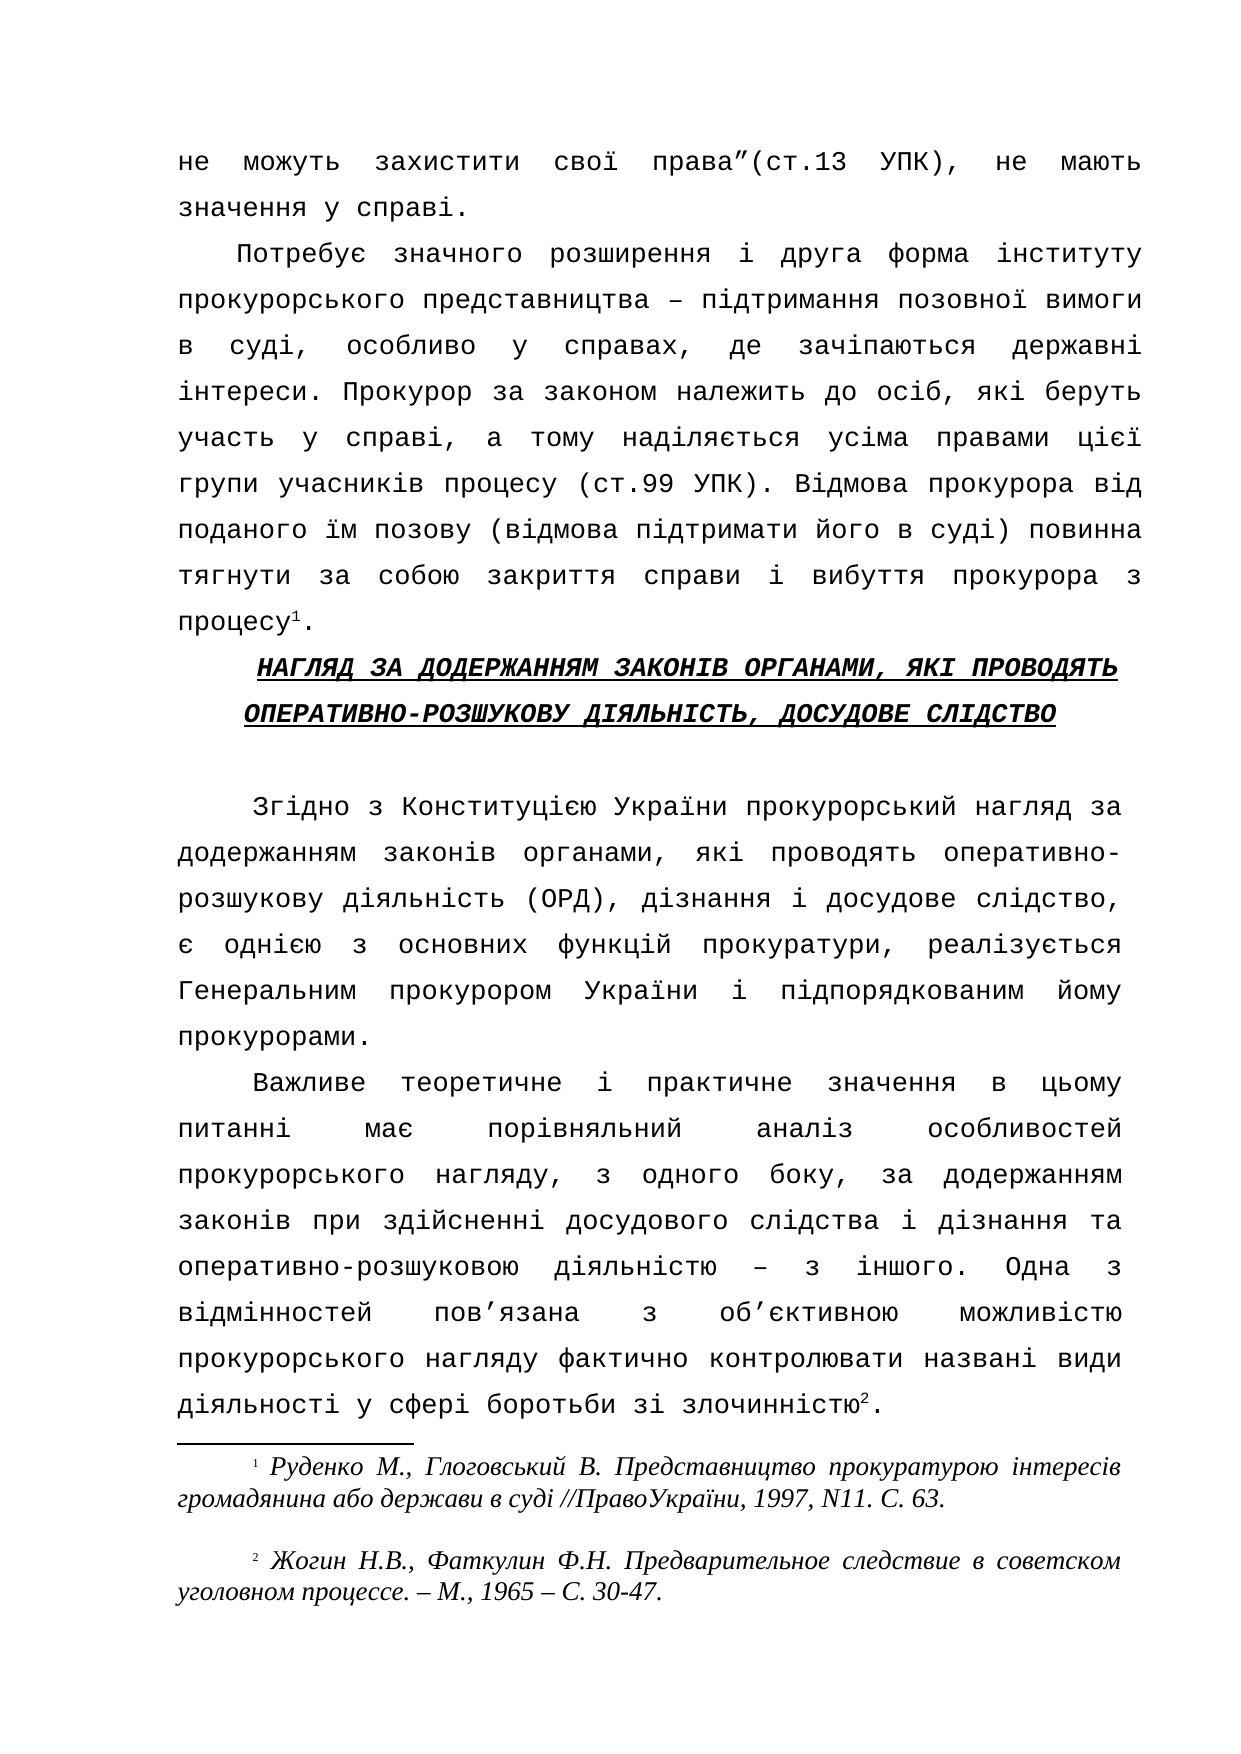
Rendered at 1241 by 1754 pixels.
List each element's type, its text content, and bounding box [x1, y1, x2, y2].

list НАГЛЯД ЗА ДОДЕРЖАННЯМ ЗАКОНІВ ОРГАНАМИ, ЯКІ ПРОВОДЯТЬ ОПЕРАТИВНО-РОЗШУКОВУ ДІЯЛЬНІСТЬ, ДОСУДОВЕ СЛІДСТВО [177, 654, 1122, 731]
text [177, 148, 1143, 224]
text Потребує значного розширення і друга форма інституту прокурорського представництва – підтримання позовної вимоги в суді, особливо у справах, де зачіпаються державні інтереси. Прокурор за законом належить до осіб, які беруть участь у справі, а тому наділяється усіма правами цієї групи учасників процесу (ст.99 УПК). Відмова прокурора від поданого їм позову (відмова підтримати його в суді) повинна тягнути за собою закриття справи і вибуття прокурора з процесу. [177, 240, 1143, 639]
list Згідно з Конституцією України прокурорський нагляд за додержанням законів органами, які проводять оперативно-розшукову діяльність (ОРД), дізнання і досудове слідство, є однією з основних функцій прокуратури, реалізується Генеральним прокурором України і підпорядкованим йому прокурорами. [177, 792, 1122, 1053]
list Важливе теоретичне і практичне значення в цьому питанні має порівняльний аналіз особливостей прокурорського нагляду, з одного боку, за додержанням законів при здійсненні досудового слідства і дізнання та оперативно-розшуковою діяльністю – з іншого. Одна з відмінностей пов’язана з об’єктивною можливістю прокурорського нагляду фактично контролювати названі види діяльності у сфері боротьби зі злочинністю. [177, 1068, 1122, 1422]
